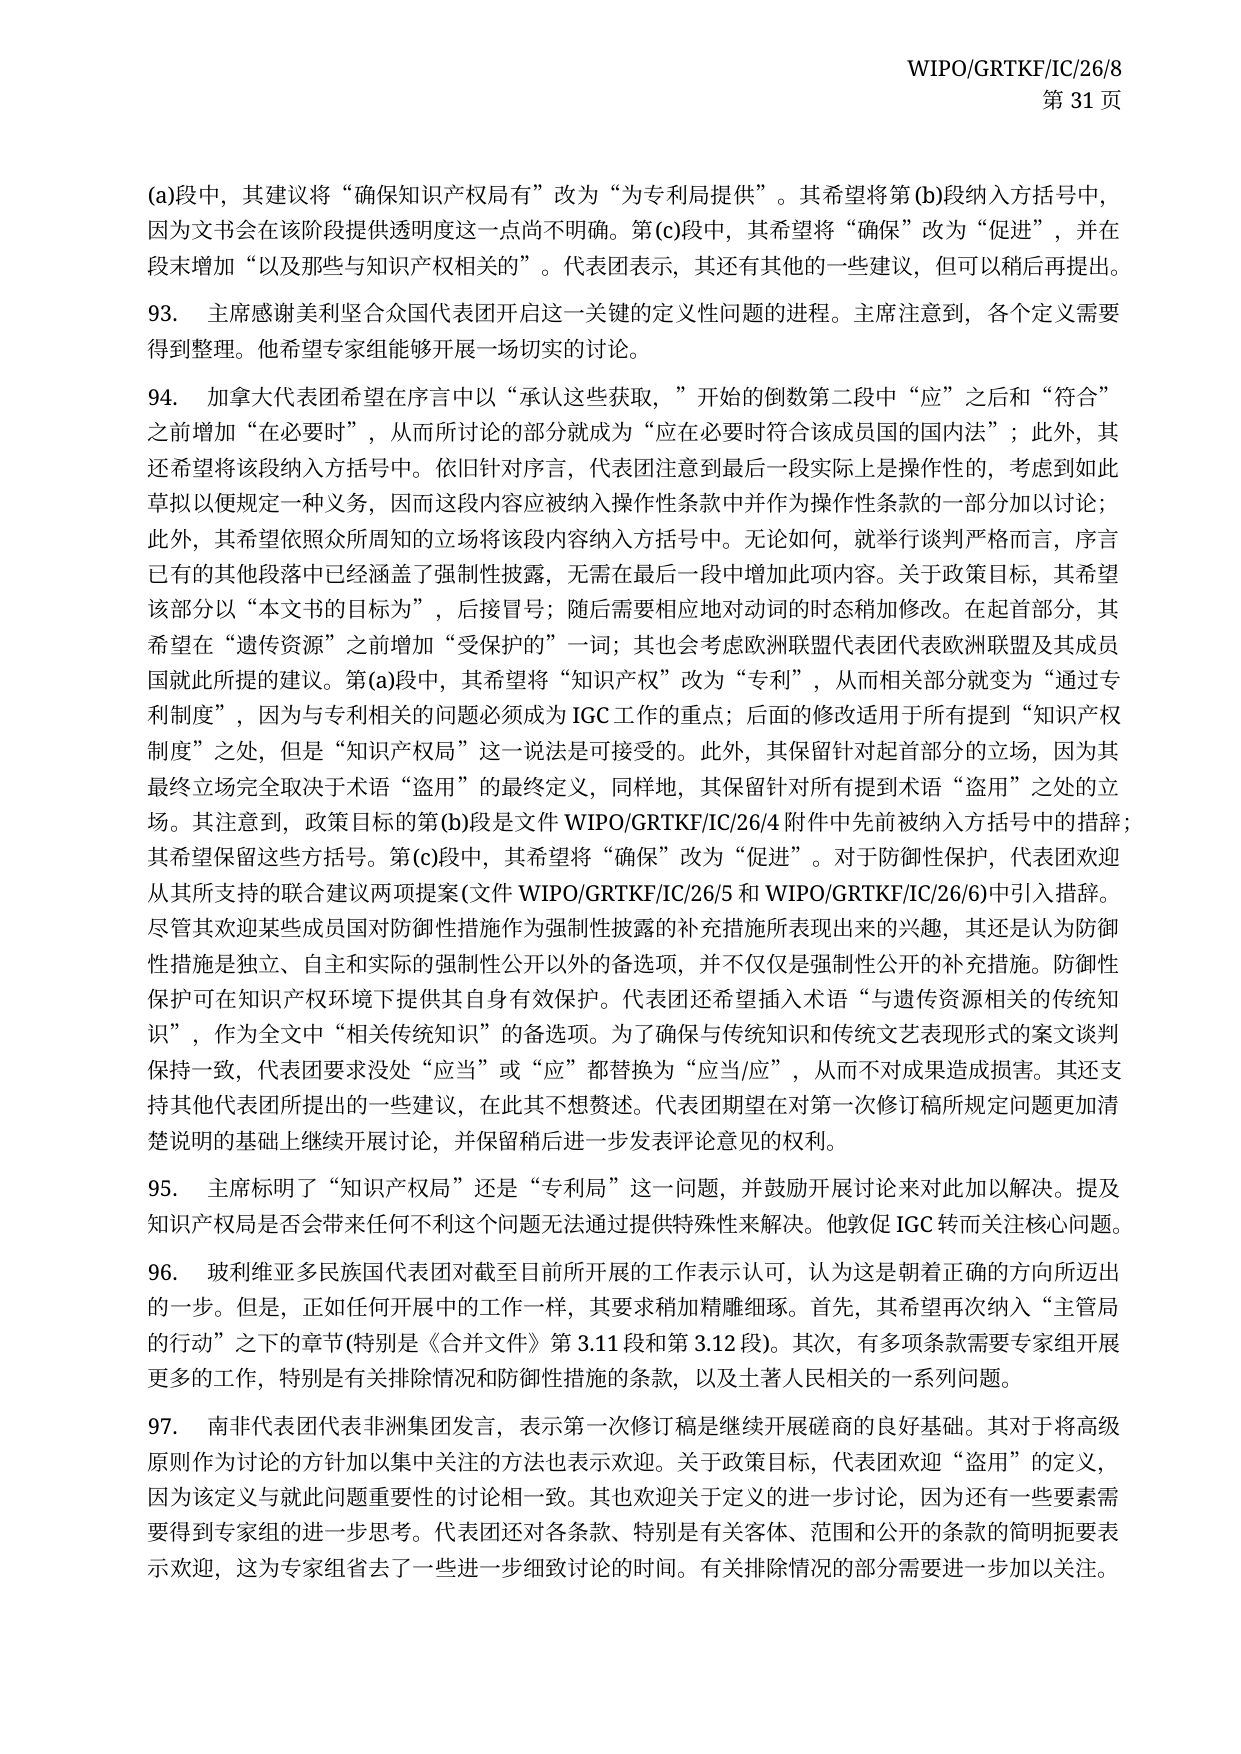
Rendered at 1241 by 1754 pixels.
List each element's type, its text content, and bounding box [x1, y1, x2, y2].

text 主席感谢美利坚合众国代表团开启这一关键的定义性问题的进程。主席注意到，各个定义需要得到整理。他希望专家组能够开展一场切实的讨论。 [148, 293, 1122, 364]
text 加拿大代表团希望在序言中以“承认这些获取，”开始的倒数第二段中“应”之后和“符合”之前增加“在必要时”，从而所讨论的部分就成为“应在必要时符合该成员国的国内法”；此外，其还希望将该段纳入方括号中。依旧针对序言，代表团注意到最后一段实际上是操作性的，考虑到如此草拟以便规定一种义务，因而这段内容应被纳入操作性条款中并作为操作性条款的一部分加以讨论；此外，其希望依照众所周知的立场将该段内容纳入方括号中。无论如何，就举行谈判严格而言，序言已有的其他段落中已经涵盖了强制性披露，无需在最后一段中增加此项内容。关于政策目标，其希望该部分以“本文书的目标为”，后接冒号；随后需要相应地对动词的时态稍加修改。在起首部分，其希望在“遗传资源”之前增加“受保护的”一词；其也会考虑欧洲联盟代表团代表欧洲联盟及其成员国就此所提的建议。第(a)段中，其希望将“知识产权”改为“专利”，从而相关部分就变为“通过专利制度”，因为与专利相关的问题必须成为IGC工作的重点；后面的修改适用于所有提到“知识产权制度”之处，但是“知识产权局”这一说法是可接受的。此外，其保留针对起首部分的立场，因为其最终立场完全取决于术语“盗用”的最终定义，同样地，其保留针对所有提到术语“盗用”之处的立场。其注意到，政策目标的第(b)段是文件WIPO/GRTKF/IC/26/4附件中先前被纳入方括号中的措辞；其希望保留这些方括号。第(c)段中，其希望将“确保”改为“促进”。对于防御性保护，代表团欢迎从其所支持的联合建议两项提案(文件WIPO/GRTKF/IC/26/5和WIPO/GRTKF/IC/26/6)中引入措辞。尽管其欢迎某些成员国对防御性措施作为强制性披露的补充措施所表现出来的兴趣，其还是认为防御性措施是独立、自主和实际的强制性公开以外的备选项，并不仅仅是强制性公开的补充措施。防御性保护可在知识产权环境下提供其自身有效保护。代表团还希望插入术语“与遗传资源相关的传统知识”，作为全文中“相关传统知识”的备选项。为了确保与传统知识和传统文艺表现形式的案文谈判保持一致，代表团要求没处“应当”或“应”都替换为“应当/应”，从而不对成果造成损害。其还支持其他代表团所提出的一些建议，在此其不想赘述。代表团期望在对第一次修订稿所规定问题更加清楚说明的基础上继续开展讨论，并保留稍后进一步发表评论意见的权利。 [148, 376, 1122, 1155]
text 玻利维亚多民族国代表团对截至目前所开展的工作表示认可，认为这是朝着正确的方向所迈出的一步。但是，正如任何开展中的工作一样，其要求稍加精雕细琢。首先，其希望再次纳入“主管局的行动”之下的章节(特别是《合并文件》第3.11段和第3.12段)。其次，有多项条款需要专家组开展更多的工作，特别是有关排除情况和防御性措施的条款，以及土著人民相关的一系列问题。 [148, 1251, 1122, 1393]
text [148, 1405, 1122, 1582]
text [148, 174, 1122, 280]
text 主席标明了“知识产权局”还是“专利局”这一问题，并鼓励开展讨论来对此加以解决。提及知识产权局是否会带来任何不利这个问题无法通过提供特殊性来解决。他敦促IGC转而关注核心问题。 [148, 1168, 1122, 1239]
